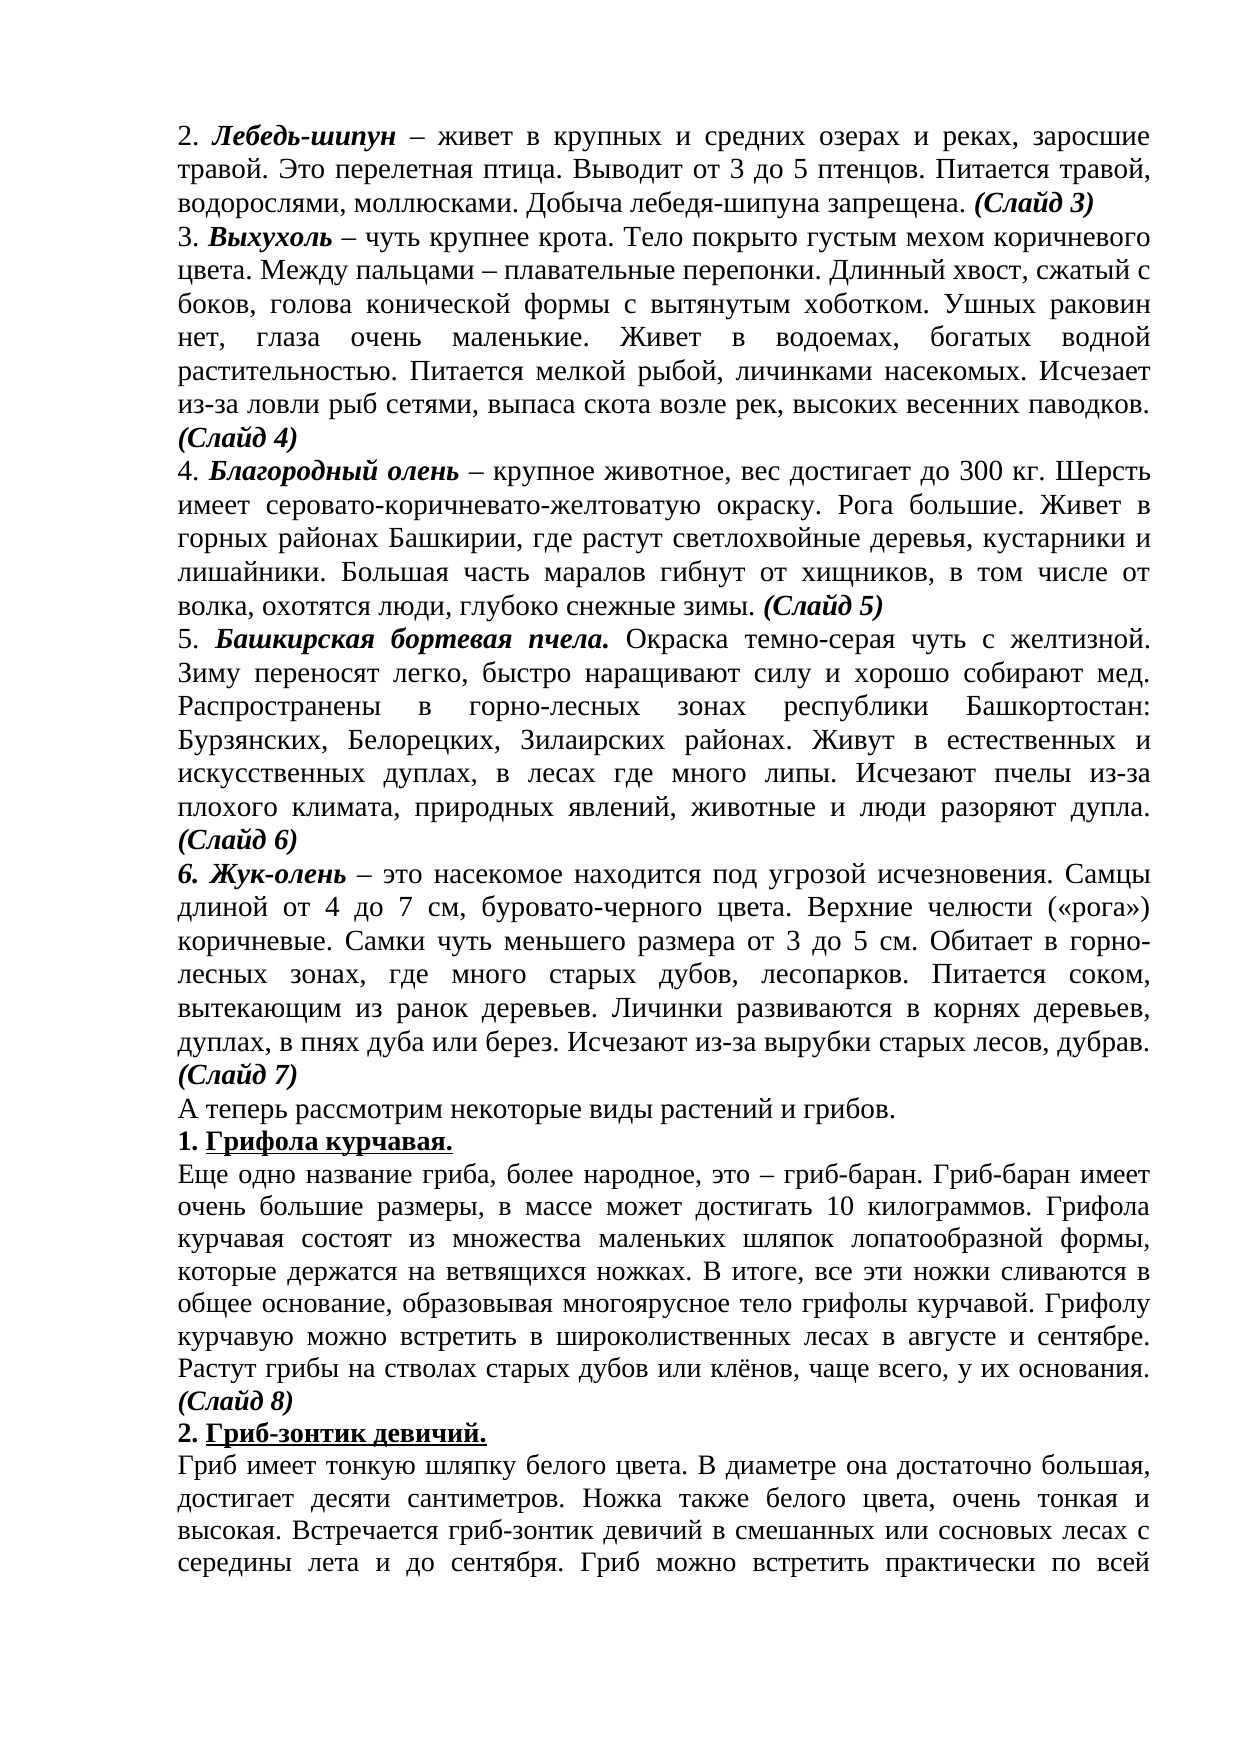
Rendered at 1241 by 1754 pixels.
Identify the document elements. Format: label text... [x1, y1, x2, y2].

text Еще одно название гриба, более народное, это – гриб-баран. Гриб-баран имеет очень большие размеры, в массе может достигать 10 килограммов. Грифола курчавая состоят из множества маленьких шляпок лопатообразной формы, которые держатся на ветвящихся ножках. В итоге, все эти ножки сливаются в общее основание, образовывая многоярусное тело грифолы курчавой. Грифолу курчавую можно встретить в широколиственных лесах в августе и сентябре. Растут грибы на стволах старых дубов или клёнов, чаще всего, у их основания. (Слайд 8) [177, 1157, 1152, 1416]
text 2. Гриб-зонтик девичий. [177, 1416, 1152, 1448]
text 3. Выхухоль – чуть крупнее крота. Тело покрыто густым мехом коричневого цвета. Между пальцами – плавательные перепонки. Длинный хвост, сжатый с боков, голова конической формы с вытянутым хоботком. Ушных раковин нет, глаза очень маленькие. Живет в водоемах, богатых водной растительностью. Питается мелкой рыбой, личинками насекомых. Исчезает из-за ловли рыб сетями, выпаса скота возле рек, высоких весенних паводков. (Слайд 4) [177, 219, 1152, 453]
text А теперь рассмотрим некоторые виды растений и грибов. [177, 1091, 1152, 1124]
text 2. Лебедь-шипун – живет в крупных и средних озерах и реках, заросшие травой. Это перелетная птица. Выводит от 3 до 5 птенцов. Питается травой, водорослями, моллюсками. Добыча лебедя-шипуна запрещена. (Слайд 3) [177, 118, 1152, 219]
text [177, 1448, 1152, 1578]
text 6. Жук-олень – это насекомое находится под угрозой исчезновения. Самцы длиной от 4 до 7 см, буровато-черного цвета. Верхние челюсти («рога») коричневые. Самки чуть меньшего размера от 3 до 5 см. Обитает в горно-лесных зонах, где много старых дубов, лесопарков. Питается соком, вытекающим из ранок деревьев. Личинки развиваются в корнях деревьев, дуплах, в пнях дуба или берез. Исчезают из-за вырубки старых лесов, дубрав. (Слайд 7) [177, 856, 1152, 1091]
text 1. Грифола курчавая. [177, 1124, 1152, 1157]
text 4. Благородный олень – крупное животное, вес достигает до 300 кг. Шерсть имеет серовато-коричневато-желтоватую окраску. Рога большие. Живет в горных районах Башкирии, где растут светлохвойные деревья, кустарники и лишайники. Большая часть маралов гибнут от хищников, в том числе от волка, охотятся люди, глубоко снежные зимы. (Слайд 5) [177, 453, 1152, 621]
text 5. Башкирская бортевая пчела. Окраска темно-серая чуть с желтизной. Зиму переносят легко, быстро наращивают силу и хорошо собирают мед. Распространены в горно-лесных зонах республики Башкортостан: Бурзянских, Белорецких, Зилаирских районах. Живут в естественных и искусственных дуплах, в лесах где много липы. Исчезают пчелы из-за плохого климата, природных явлений, животные и люди разоряют дупла. (Слайд 6) [177, 621, 1152, 856]
